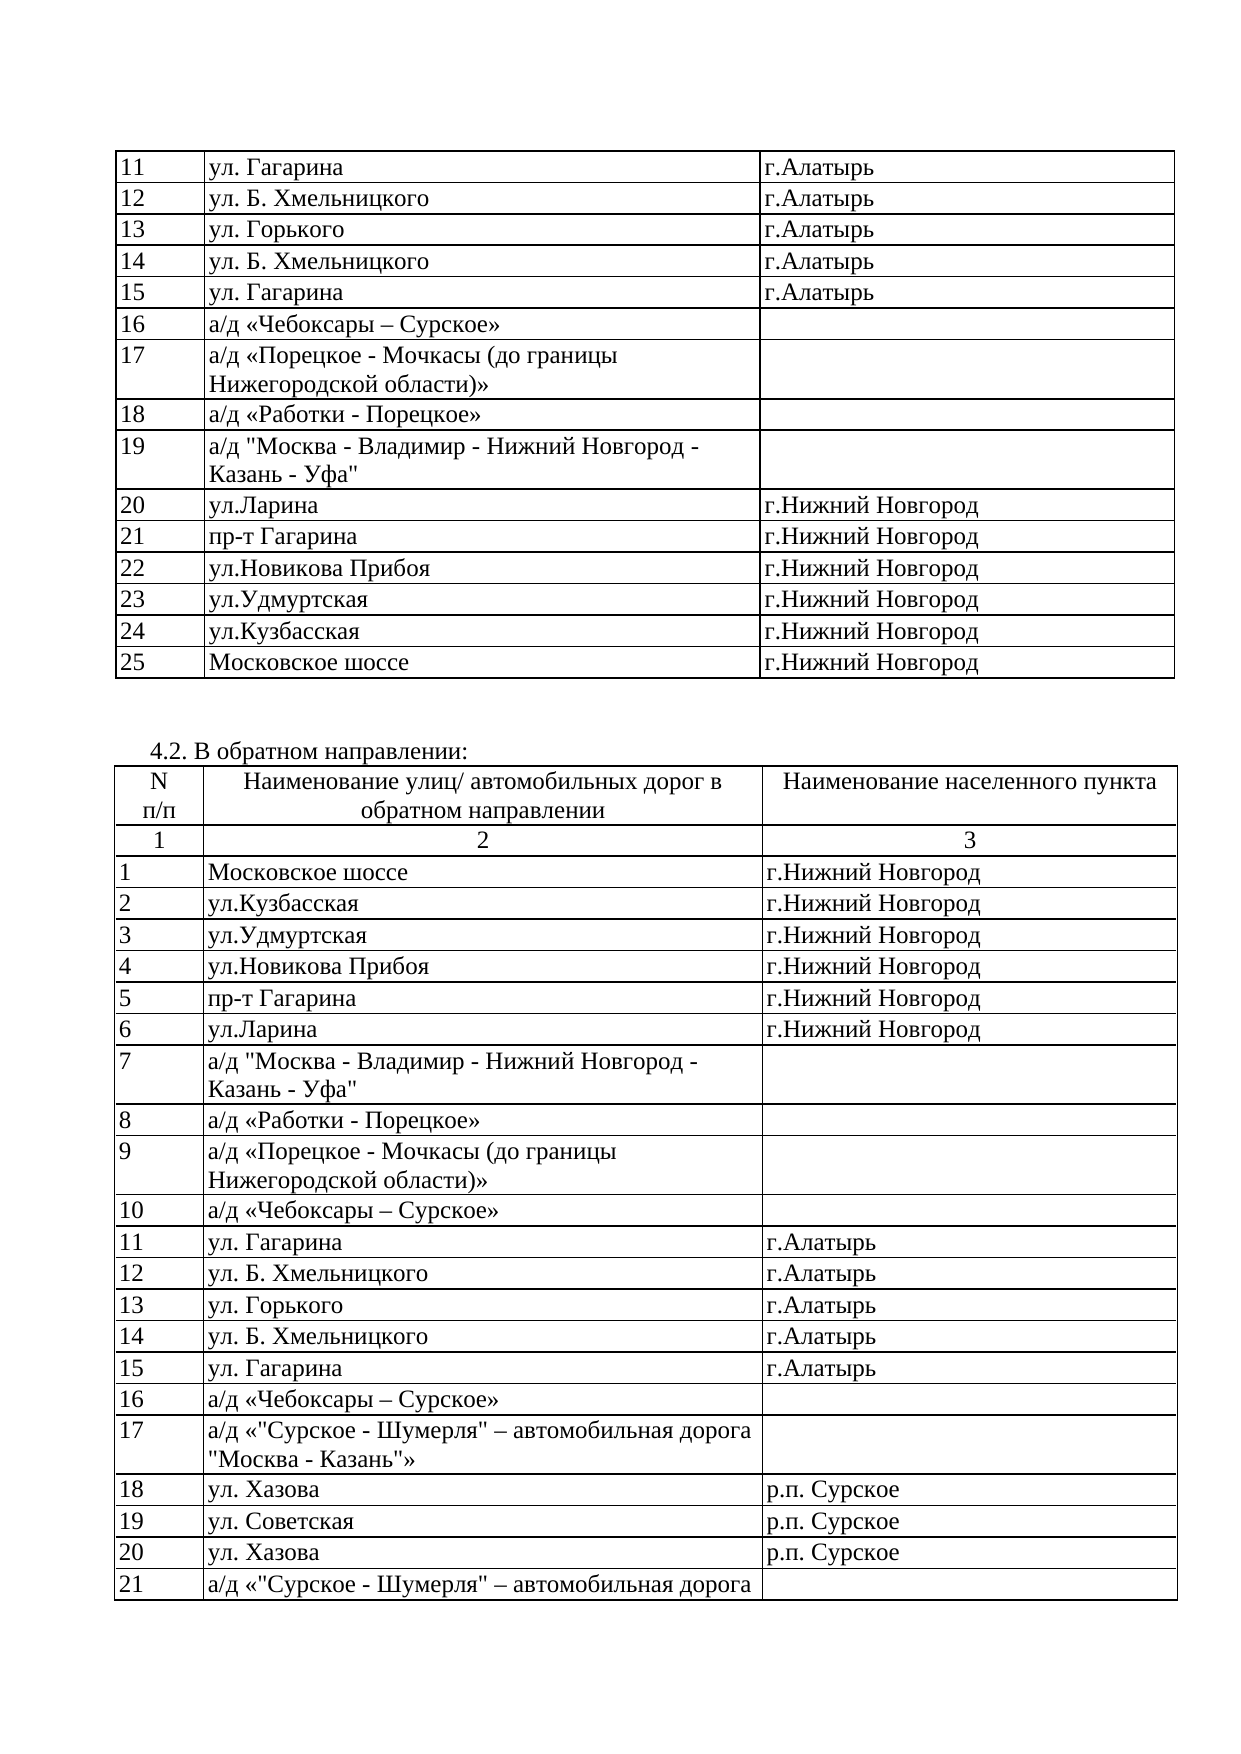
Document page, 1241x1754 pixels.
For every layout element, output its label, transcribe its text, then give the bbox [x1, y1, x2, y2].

table_cell г.Нижний Новгород [761, 647, 1174, 677]
table_cell 8 [115, 1104, 203, 1135]
table_cell г.Нижний Новгород [763, 981, 1177, 1013]
table_cell Московское шоссе [204, 857, 762, 887]
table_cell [204, 1416, 762, 1473]
table_cell г.Алатырь [761, 277, 1174, 307]
table_cell г.Нижний Новгород [761, 553, 1174, 583]
table_cell [763, 1568, 1177, 1599]
table_cell а/д «Чебоксары – Сурское» [204, 1384, 762, 1414]
table_cell 21 [117, 521, 204, 551]
table_cell г.Алатырь [761, 215, 1174, 244]
table_cell ул.Новикова Прибоя [204, 951, 762, 981]
table_header Наименование населенного пункта [763, 767, 1177, 824]
table_cell 10 [115, 1195, 203, 1225]
table_cell г.Алатырь [761, 183, 1174, 213]
table_cell ул.Удмуртская [205, 584, 759, 614]
table_cell г.Нижний Новгород [763, 855, 1177, 887]
table_cell ул. Хазова [204, 1538, 762, 1567]
table_cell ул. Гагарина [205, 152, 759, 181]
table_cell 7 [115, 1045, 203, 1103]
table_cell [763, 1103, 1177, 1135]
table_header Наименование улиц/ автомобильных дорог в обратном направлении [204, 767, 762, 824]
table_cell ул. Б. Хмельницкого [204, 1258, 762, 1288]
table_cell ул. Горького [204, 1290, 762, 1319]
table_cell ул. Горького [205, 215, 759, 244]
table_cell ул. Б. Хмельницкого [205, 183, 759, 213]
table_header N п/п [115, 767, 203, 824]
table_cell ул.Кузбасская [204, 888, 762, 918]
table_cell 6 [115, 1014, 203, 1044]
table_cell г.Алатырь [761, 246, 1174, 276]
table_cell 3 [115, 919, 203, 950]
table_cell пр-т Гагарина [204, 983, 762, 1013]
table_cell 14 [117, 246, 204, 276]
table_cell г.Нижний Новгород [763, 887, 1177, 918]
table_cell 25 [117, 647, 204, 677]
table_cell ул. Советская [204, 1506, 762, 1536]
table_cell ул. Б. Хмельницкого [205, 246, 759, 276]
text 4.2. В обратном направлении: [150, 736, 1090, 765]
table_cell ул. Гагарина [205, 277, 759, 307]
table_cell 1 [115, 825, 203, 855]
table_cell а/д «Порецкое - Мочкасы (до границы Нижегородской области)» [205, 340, 759, 398]
table_cell 15 [117, 277, 204, 307]
table_cell 20 [117, 490, 204, 520]
table_cell 1 [115, 856, 203, 887]
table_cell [204, 1569, 762, 1599]
table_cell 17 [117, 340, 204, 398]
table_cell пр-т Гагарина [205, 521, 759, 551]
table_cell Московское шоссе [205, 647, 759, 677]
table_cell г.Алатырь [763, 1225, 1177, 1257]
table_cell [761, 340, 1174, 398]
table_cell 17 [115, 1415, 203, 1473]
table_cell р.п. Сурское [763, 1505, 1177, 1536]
table_cell ул.Удмуртская [204, 920, 762, 950]
table_cell г.Нижний Новгород [761, 616, 1174, 646]
table_cell 13 [117, 215, 204, 244]
table_cell 18 [115, 1474, 203, 1504]
table_cell 16 [115, 1384, 203, 1414]
table_cell ул.Ларина [205, 490, 759, 520]
table_cell [763, 1383, 1177, 1414]
table_cell 22 [117, 553, 204, 583]
table_cell ул. Хазова [204, 1475, 762, 1504]
table_cell [761, 431, 1174, 488]
table_cell г.Алатырь [763, 1257, 1177, 1288]
table_cell г.Нижний Новгород [761, 521, 1174, 551]
table_cell 12 [117, 183, 204, 213]
table_cell 21 [115, 1569, 203, 1599]
table_cell [761, 309, 1174, 339]
table_cell г.Нижний Новгород [761, 584, 1174, 614]
table_cell 11 [115, 1226, 203, 1257]
table_cell 23 [117, 584, 204, 614]
table_cell [763, 1194, 1177, 1225]
table_cell ул. Гагарина [204, 1353, 762, 1382]
table_cell р.п. Сурское [763, 1536, 1177, 1567]
table_cell а/д "Москва - Владимир - Нижний Новгород - Казань - Уфа" [204, 1046, 762, 1103]
table_cell ул.Кузбасская [205, 616, 759, 646]
table_cell 9 [115, 1136, 203, 1194]
table_cell 20 [115, 1537, 203, 1567]
table_cell а/д «Чебоксары – Сурское» [205, 309, 759, 339]
table_cell 4 [115, 951, 203, 981]
table_cell а/д «Работки - Порецкое» [205, 400, 759, 429]
table_cell р.п. Сурское [763, 1473, 1177, 1504]
table_cell а/д "Москва - Владимир - Нижний Новгород - Казань - Уфа" [205, 431, 759, 488]
table_cell 19 [115, 1506, 203, 1536]
table_cell а/д «Порецкое - Мочкасы (до границы Нижегородской области)» [204, 1136, 762, 1194]
table_cell 12 [115, 1258, 203, 1288]
table_cell ул. Б. Хмельницкого [204, 1321, 762, 1351]
table_cell 11 [117, 152, 204, 181]
table_cell 5 [115, 982, 203, 1013]
table_cell 16 [117, 309, 204, 339]
table_cell [763, 1044, 1177, 1103]
table_cell г.Алатырь [763, 1351, 1177, 1382]
table_cell 2 [204, 826, 762, 855]
table_cell г.Алатырь [763, 1288, 1177, 1319]
table_cell 2 [115, 888, 203, 918]
table_cell [761, 400, 1174, 429]
table_cell 19 [117, 431, 204, 488]
table_cell 3 [763, 824, 1177, 855]
table_cell г.Нижний Новгород [763, 918, 1177, 950]
table_cell а/д «Работки - Порецкое» [204, 1105, 762, 1135]
table_cell г.Алатырь [761, 152, 1174, 181]
table_cell 18 [117, 400, 204, 429]
table_cell 14 [115, 1321, 203, 1351]
table_cell г.Нижний Новгород [763, 950, 1177, 981]
table_cell 24 [117, 616, 204, 646]
table_cell а/д «Чебоксары – Сурское» [204, 1195, 762, 1225]
table_cell 15 [115, 1352, 203, 1382]
table_cell г.Нижний Новгород [763, 1013, 1177, 1044]
table_cell 13 [115, 1289, 203, 1319]
table_cell ул. Гагарина [204, 1227, 762, 1257]
table_cell [763, 1414, 1177, 1473]
table_cell [763, 1135, 1177, 1194]
table_cell г.Нижний Новгород [761, 490, 1174, 520]
table_cell ул.Ларина [204, 1014, 762, 1044]
table_cell ул.Новикова Прибоя [205, 553, 759, 583]
table_cell г.Алатырь [763, 1320, 1177, 1351]
